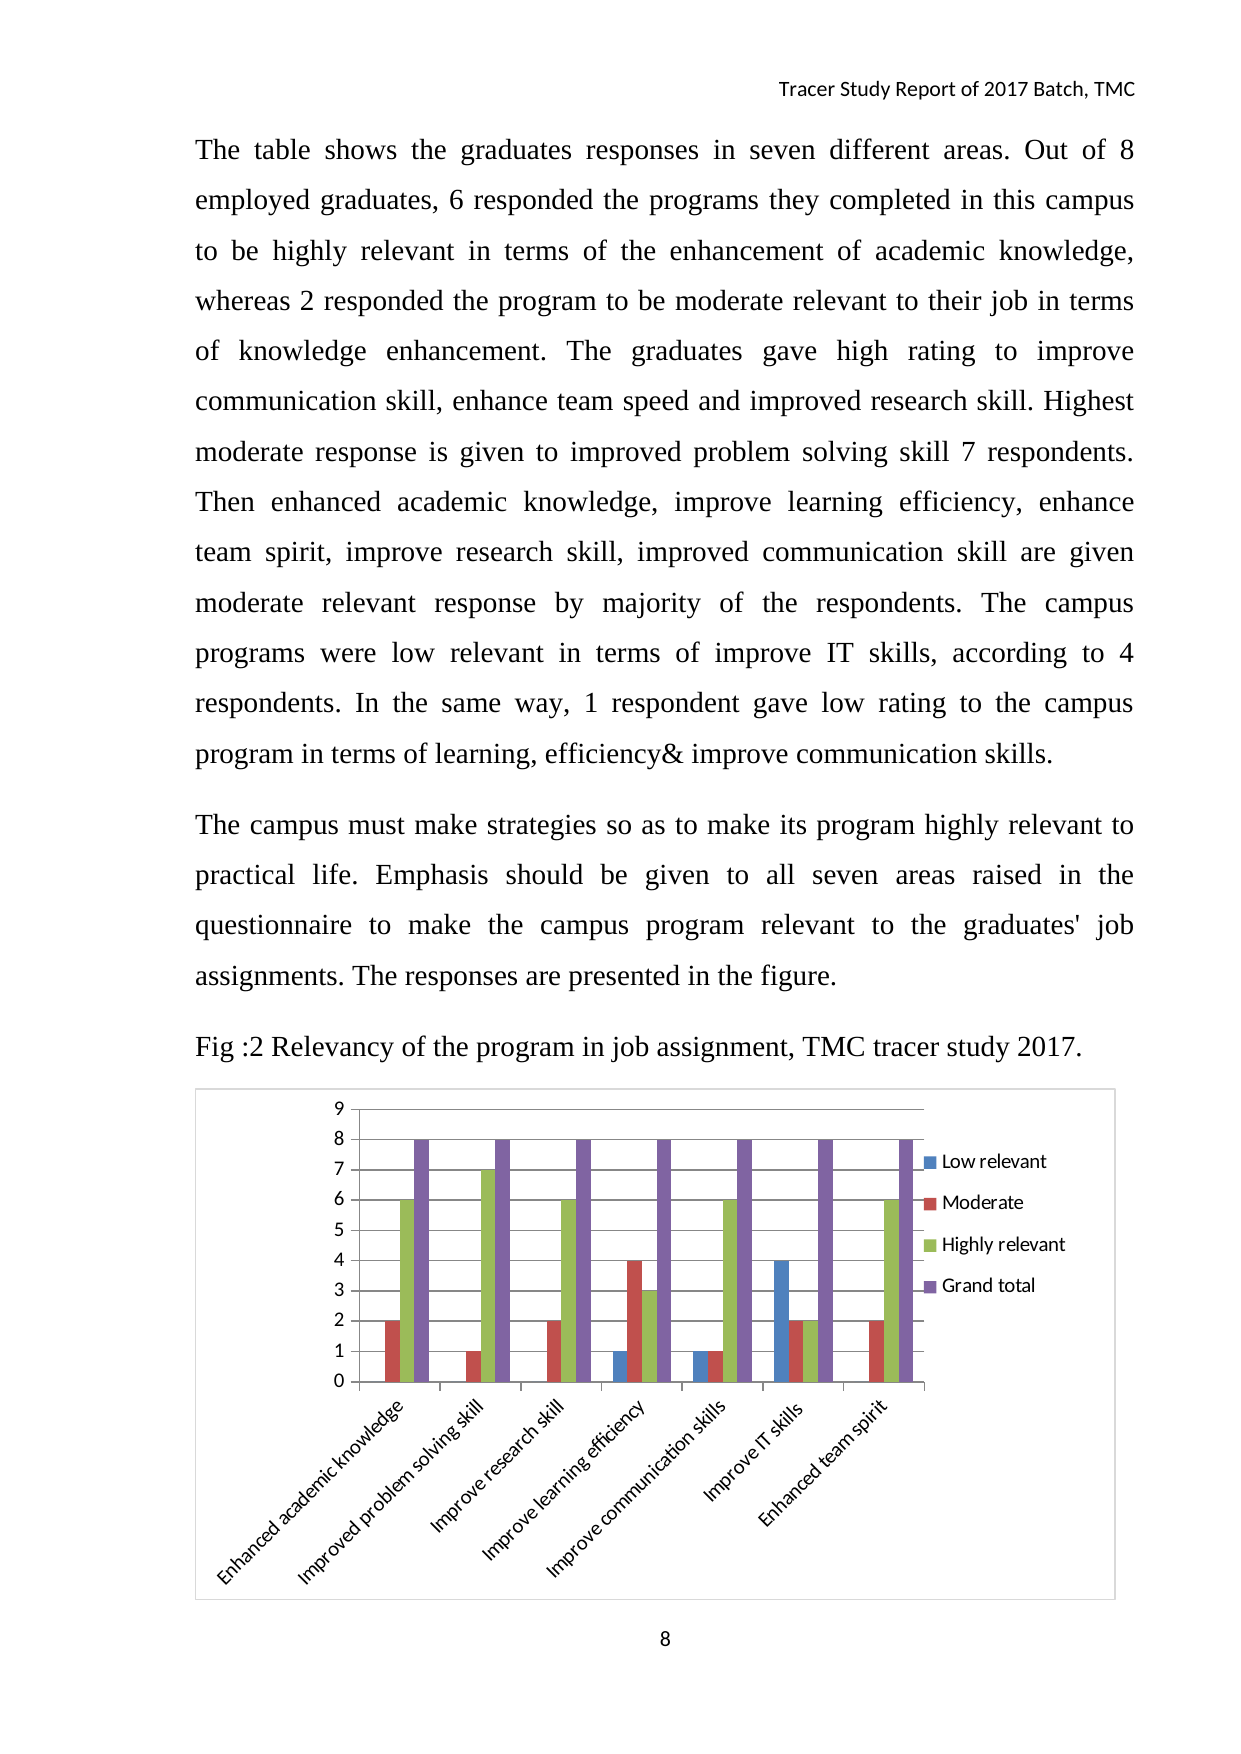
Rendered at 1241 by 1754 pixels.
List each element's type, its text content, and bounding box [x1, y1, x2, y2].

text Fig :2 Relevancy of the program in job assignment, TMC tracer study 2017. [195, 1029, 1135, 1062]
text The table shows the graduates responses in seven different areas. Out of 8 employed graduates, 6 responded the programs they completed in this campus to be highly relevant in terms of the enhancement of academic knowledge, whereas 2 responded the program to be moderate relevant to their job in terms of knowledge enhancement. The graduates gave high rating to improve communication skill, enhance team speed and improved research skill. Highest moderate response is given to improved problem solving skill 7 respondents. Then enhanced academic knowledge, improve learning efficiency, enhance team spirit, improve research skill, improved communication skill are given moderate relevant response by majority of the respondents. The campus programs were low relevant in terms of improve IT skills, according to 4 respondents. In the same way, 1 respondent gave low rating to the campus program in terms of learning, efficiency& improve communication skills. [195, 132, 1135, 769]
text The campus must make strategies so as to make its program highly relevant to practical life. Emphasis should be given to all seven areas raised in the questionnaire to make the campus program relevant to the graduates' job assignments. The responses are presented in the figure. [195, 807, 1135, 991]
